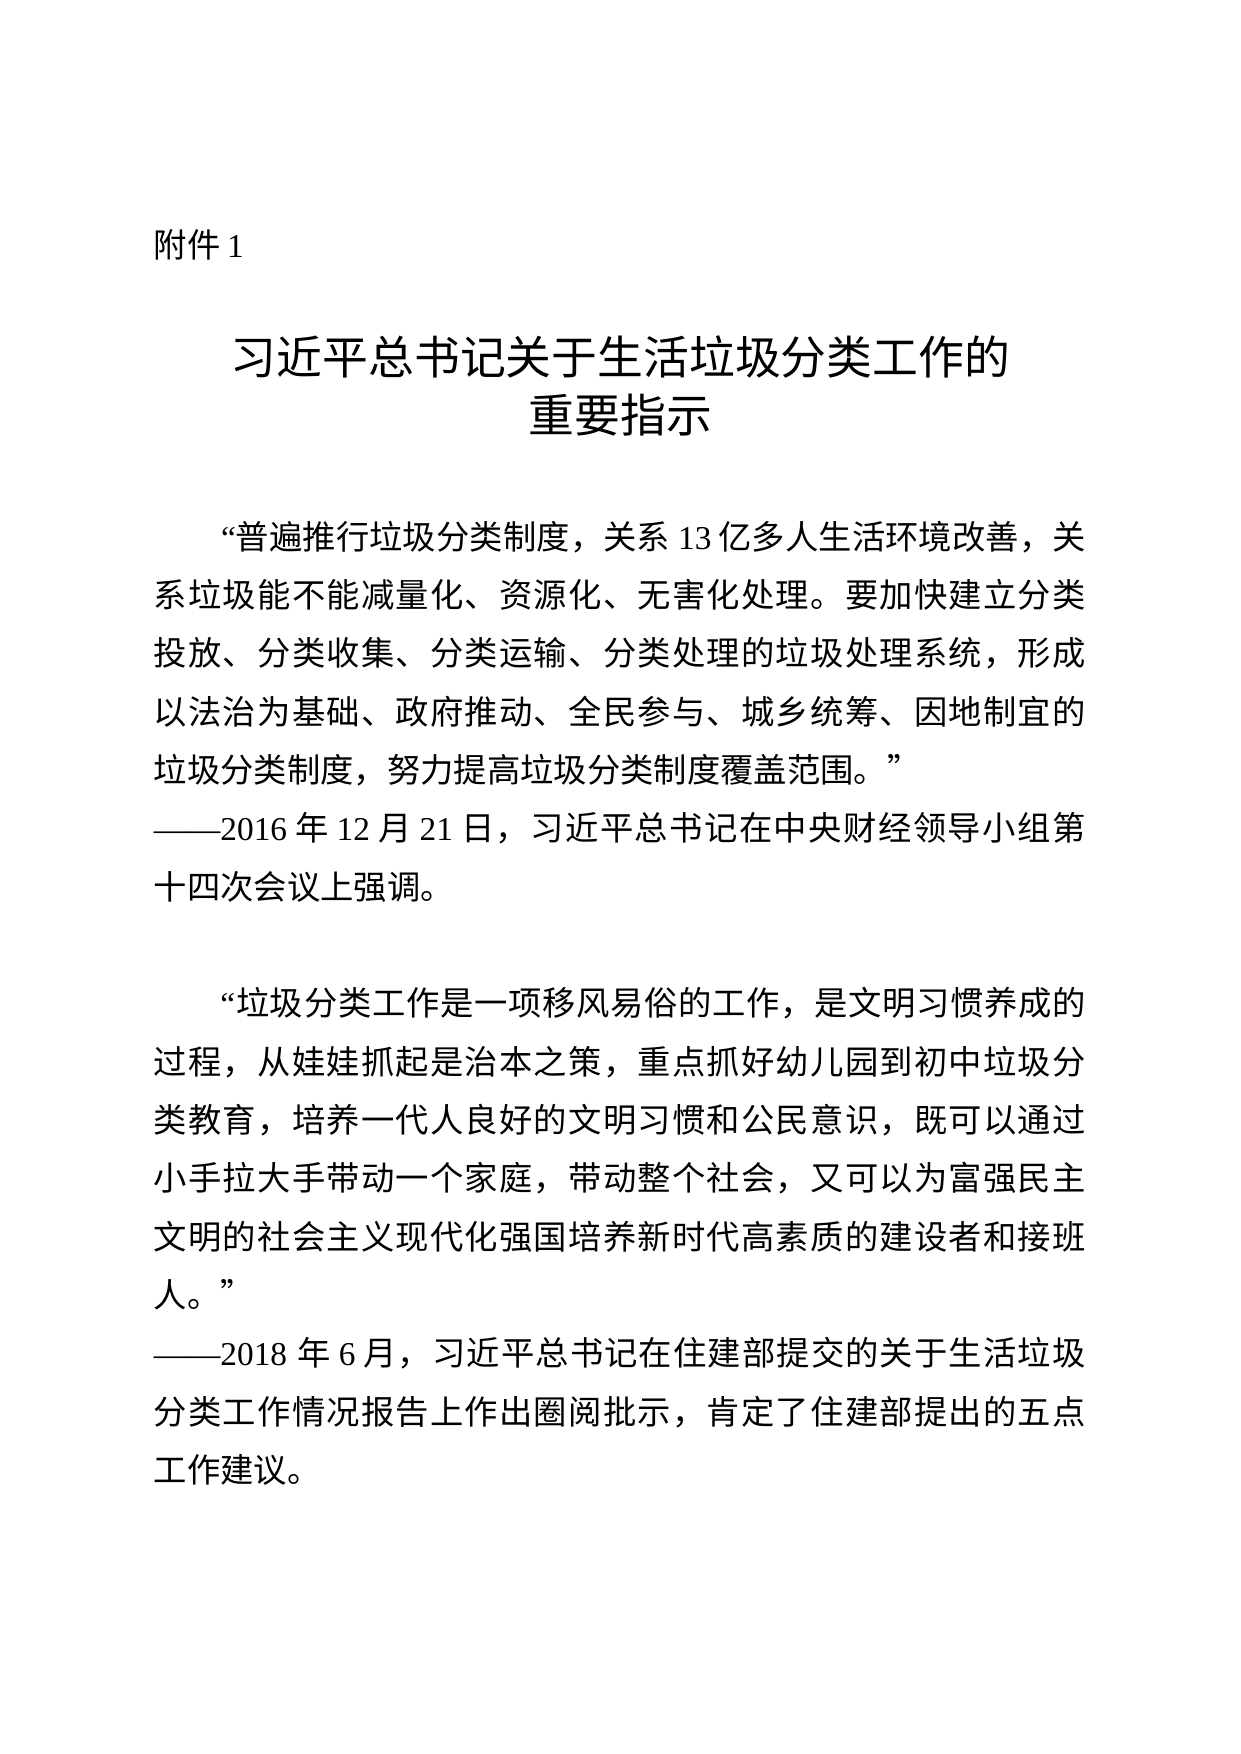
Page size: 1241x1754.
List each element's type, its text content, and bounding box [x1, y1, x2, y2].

text “普遍推行垃圾分类制度，关系13亿多人生活环境改善，关系垃圾能不能减量化、资源化、无害化处理。要加快建立分类投放、分类收集、分类运输、分类处理的垃圾处理系统，形成以法治为基础、政府推动、全民参与、城乡统筹、因地制宜的垃圾分类制度，努力提高垃圾分类制度覆盖范围。” [153, 502, 1087, 794]
text 附件1 [153, 211, 1087, 269]
text ——2016年12月21日，习近平总书记在中央财经领导小组第十四次会议上强调。 [153, 794, 1087, 911]
text “垃圾分类工作是一项移风易俗的工作，是文明习惯养成的过程，从娃娃抓起是治本之策，重点抓好幼儿园到初中垃圾分类教育，培养一代人良好的文明习惯和公民意识，既可以通过小手拉大手带动一个家庭，带动整个社会，又可以为富强民主文明的社会主义现代化强国培养新时代高素质的建设者和接班人。” [153, 969, 1087, 1319]
text 重要指示 [153, 386, 1087, 444]
text 习近平总书记关于生活垃圾分类工作的 [153, 327, 1087, 386]
text ——2018 年6月，习近平总书记在住建部提交的关于生活垃圾分类工作情况报告上作出圈阅批示，肯定了住建部提出的五点工作建议。 [153, 1319, 1087, 1494]
